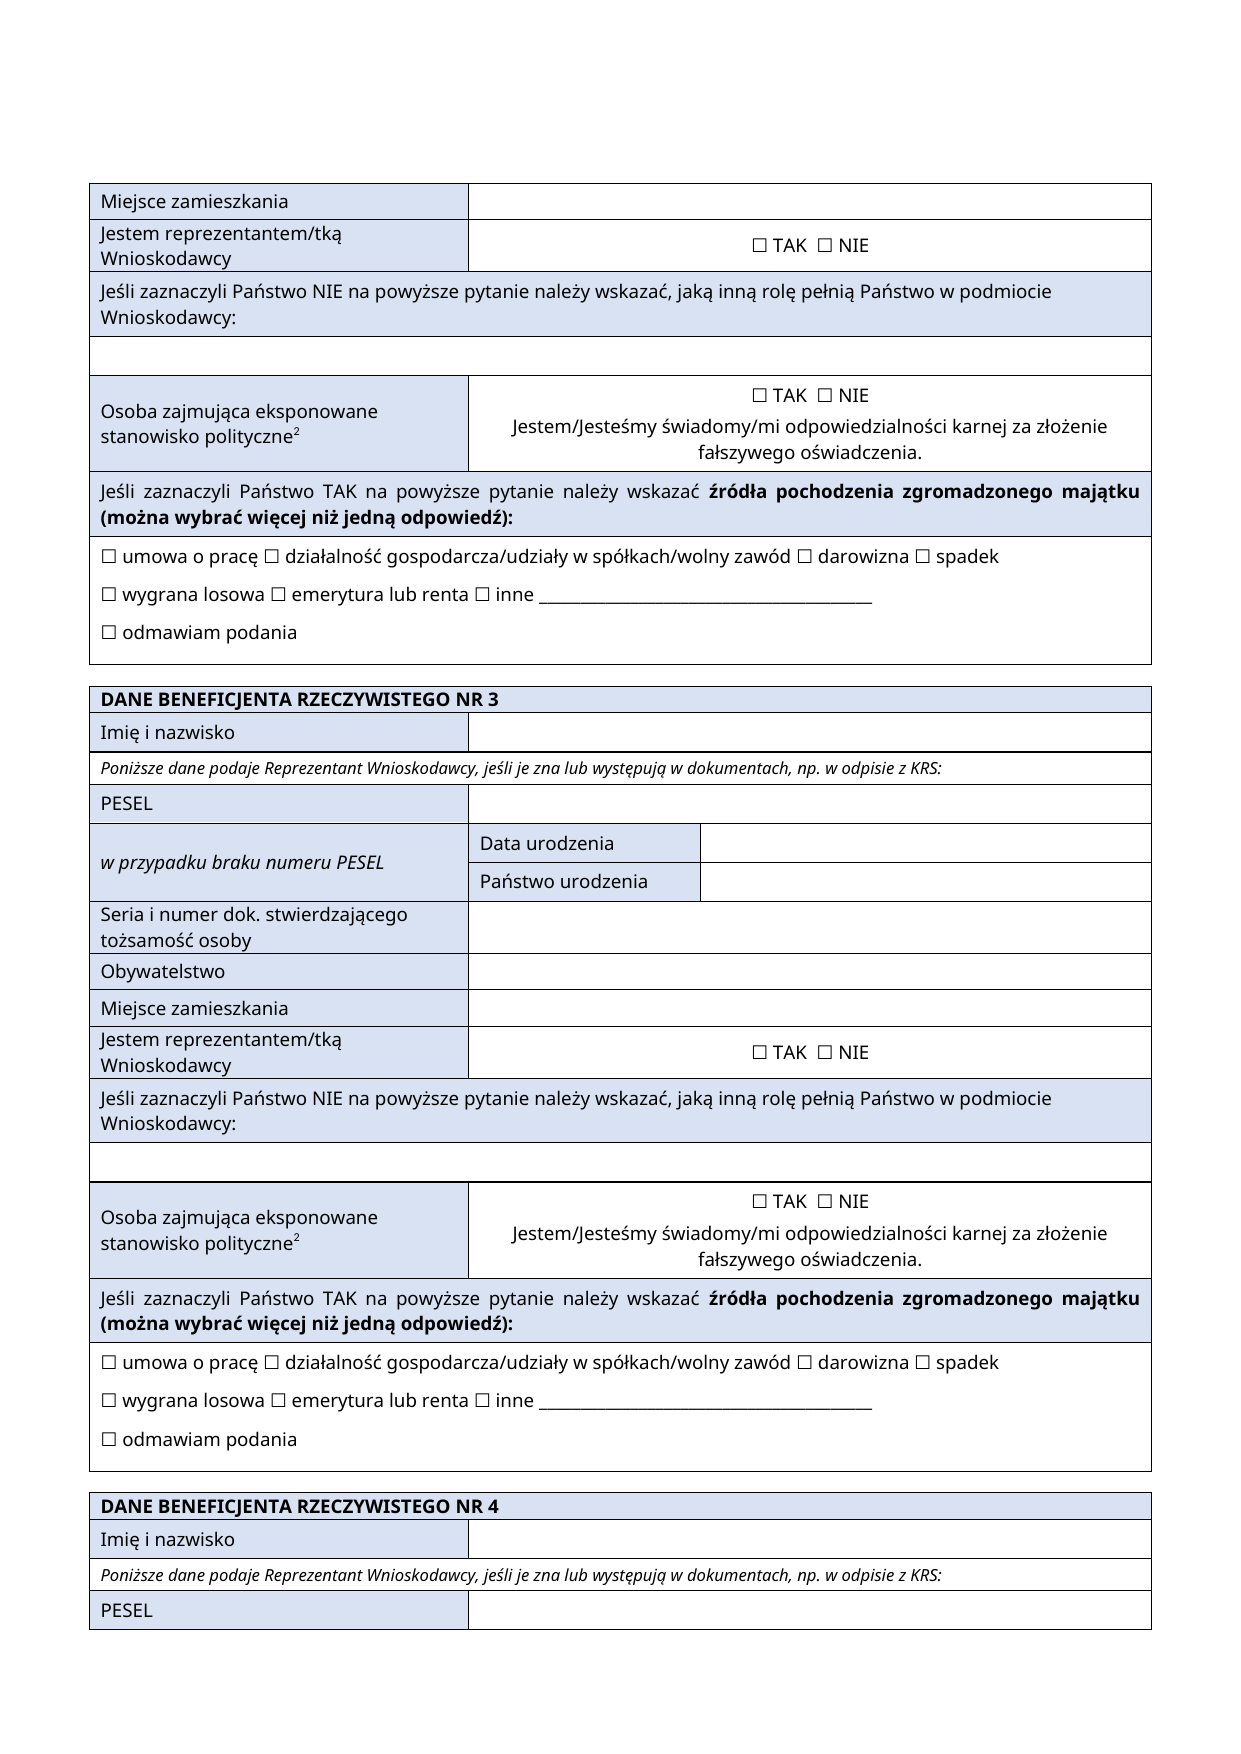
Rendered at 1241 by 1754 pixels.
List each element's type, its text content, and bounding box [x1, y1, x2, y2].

table_header DANE BENEFICJENTA RZECZYWISTEGO NR 3 [90, 687, 1151, 712]
table_cell umowa o pracę działalność gospodarcza/udziały w spółkach/wolny zawód darowizna spadek wygrana losowa emerytura lub renta inne ________________________________________ odmawiam podania [90, 537, 1151, 664]
table_cell Poniższe dane podaje Reprezentant Wnioskodawcy, jeśli je zna lub występują w dokumentach, np. w odpisie z KRS: [90, 753, 1151, 783]
table_cell Imię i nazwisko [90, 713, 468, 751]
table_cell [469, 785, 1151, 822]
table_cell Jeśli zaznaczyli Państwo NIE na powyższe pytanie należy wskazać, jaką inną rolę pełnią Państwo w podmiocie Wnioskodawcy: [90, 1079, 1151, 1142]
table_cell PESEL [90, 785, 468, 822]
table_cell TAK NIE [469, 1027, 1151, 1078]
table_cell Osoba zajmująca eksponowane stanowisko polityczne2 [90, 1183, 468, 1278]
table_cell TAK NIE Jestem/Jesteśmy świadomy/mi odpowiedzialności karnej za złożenie fałszywego oświadczenia. [469, 376, 1151, 471]
table_cell w przypadku braku numeru PESEL [90, 824, 468, 901]
table_cell Poniższe dane podaje Reprezentant Wnioskodawcy, jeśli je zna lub występują w dokumentach, np. w odpisie z KRS: [90, 1559, 1151, 1590]
table_cell Jeśli zaznaczyli Państwo NIE na powyższe pytanie należy wskazać, jaką inną rolę pełnią Państwo w podmiocie Wnioskodawcy: [90, 272, 1151, 336]
table_cell [469, 1520, 1151, 1558]
table_cell [469, 990, 1151, 1026]
table_cell [469, 954, 1151, 989]
table_cell Jeśli zaznaczyli Państwo TAK na powyższe pytanie należy wskazać źródła pochodzenia zgromadzonego majątku (można wybrać więcej niż jedną odpowiedź): [90, 472, 1151, 536]
table_cell Jestem reprezentantem/tką Wnioskodawcy [90, 220, 468, 271]
table_cell Państwo urodzenia [469, 863, 700, 901]
table_cell [469, 713, 1151, 751]
table_cell Jeśli zaznaczyli Państwo TAK na powyższe pytanie należy wskazać źródła pochodzenia zgromadzonego majątku (można wybrać więcej niż jedną odpowiedź): [90, 1279, 1151, 1342]
table_cell [469, 1591, 1151, 1629]
table_cell Osoba zajmująca eksponowane stanowisko polityczne2 [90, 376, 468, 471]
table_cell Miejsce zamieszkania [90, 184, 468, 219]
table_cell umowa o pracę działalność gospodarcza/udziały w spółkach/wolny zawód darowizna spadek wygrana losowa emerytura lub renta inne ________________________________________ odmawiam podania [90, 1343, 1151, 1471]
table_cell TAK NIE [469, 220, 1151, 271]
table_header DANE BENEFICJENTA RZECZYWISTEGO NR 4 [90, 1493, 1151, 1519]
table_cell Miejsce zamieszkania [90, 990, 468, 1026]
table_cell [701, 824, 1151, 862]
table_cell Data urodzenia [469, 824, 700, 862]
table_cell Obywatelstwo [90, 954, 468, 989]
table_cell Jestem reprezentantem/tką Wnioskodawcy [90, 1027, 468, 1078]
table_cell PESEL [90, 1591, 468, 1629]
table_cell [469, 902, 1151, 953]
table_cell TAK NIE Jestem/Jesteśmy świadomy/mi odpowiedzialności karnej za złożenie fałszywego oświadczenia. [469, 1183, 1151, 1278]
table_cell [90, 1143, 1151, 1181]
table_cell Seria i numer dok. stwierdzającego tożsamość osoby [90, 902, 468, 953]
table_cell [701, 863, 1151, 901]
table_cell [469, 184, 1151, 219]
table_cell [90, 337, 1151, 375]
table_cell Imię i nazwisko [90, 1520, 468, 1558]
